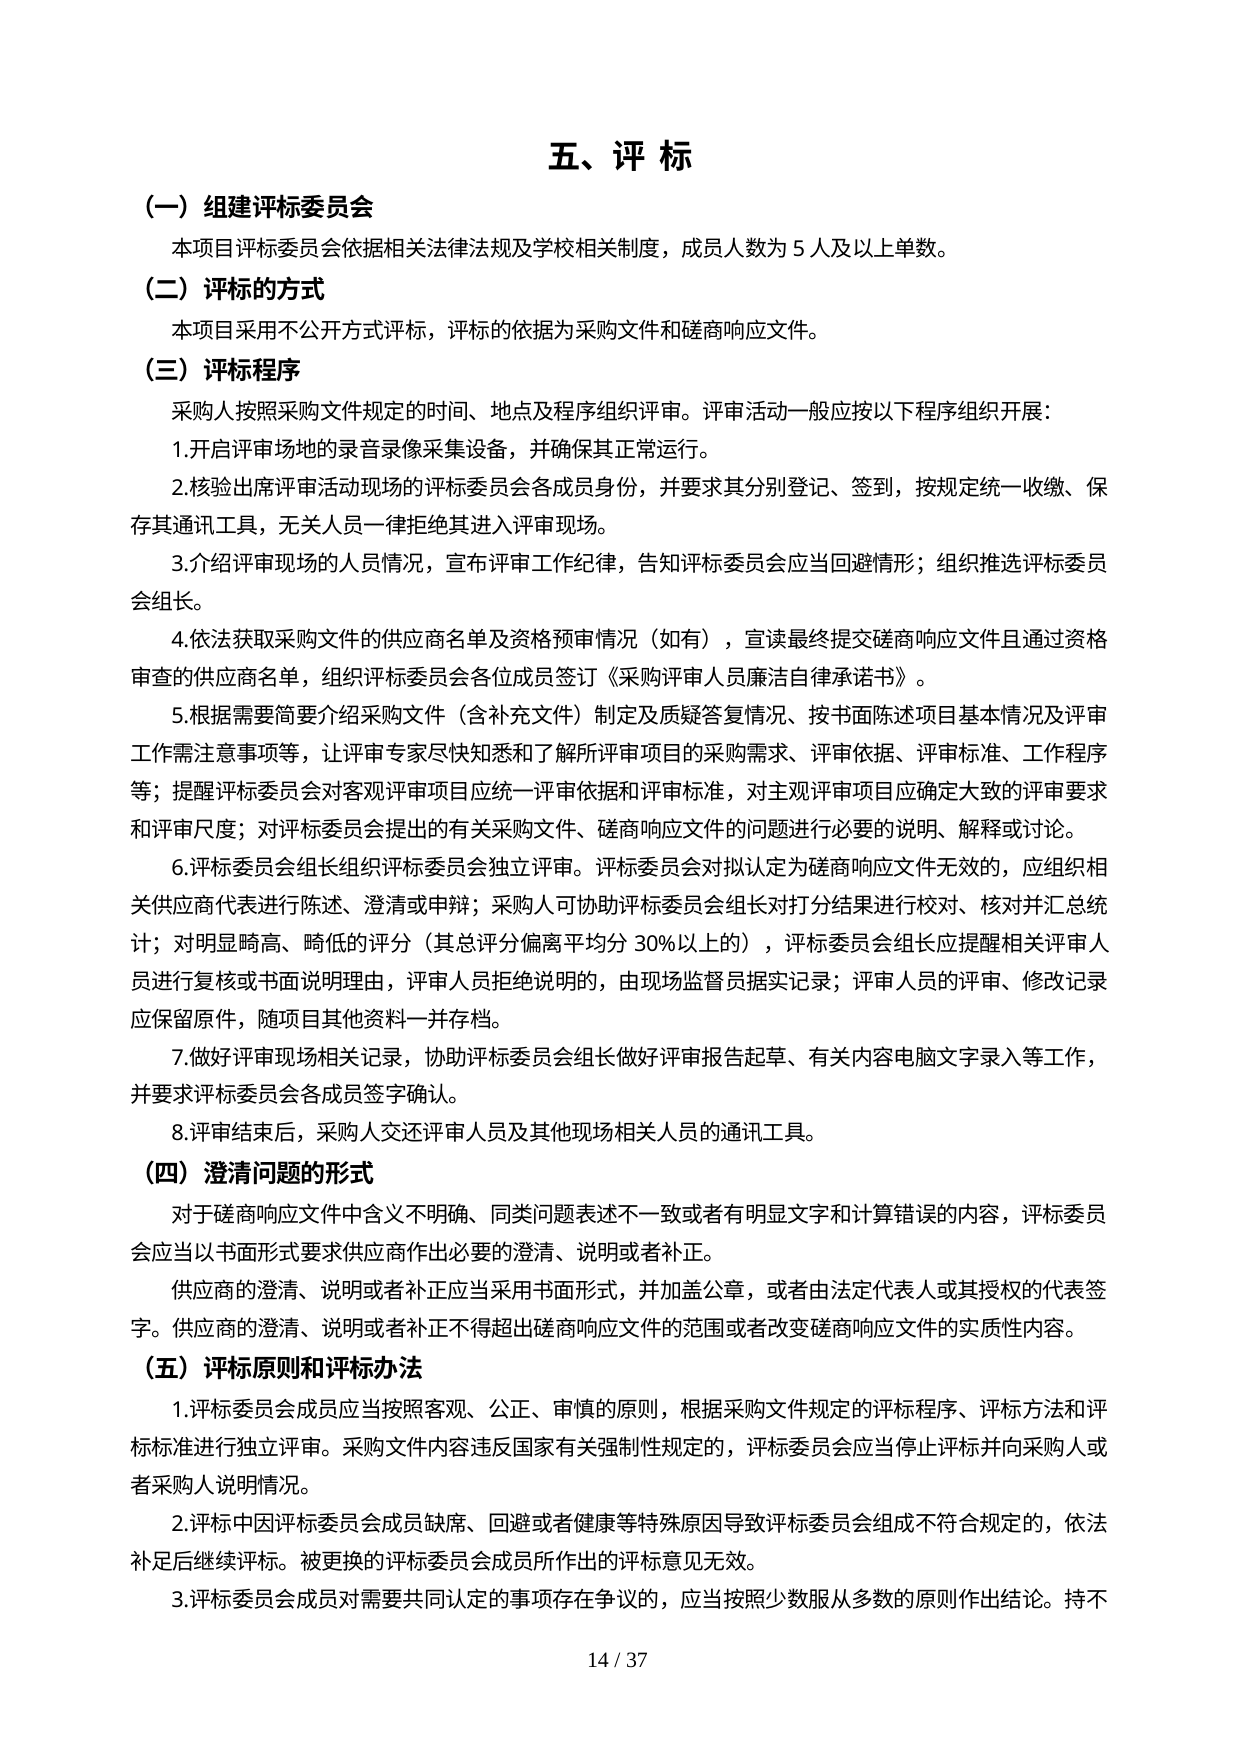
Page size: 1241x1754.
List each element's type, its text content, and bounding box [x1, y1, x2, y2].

text 7.做好评审现场相关记录，协助评标委员会组长做好评审报告起草、有关内容电脑文字录入等工作，并要求评标委员会各成员签字确认。 [130, 1039, 1110, 1109]
text （四）澄清问题的形式 [130, 1153, 1110, 1190]
text （一）组建评标委员会 [130, 188, 1110, 224]
text 供应商的澄清、说明或者补正应当采用书面形式，并加盖公章，或者由法定代表人或其授权的代表签字。供应商的澄清、说明或者补正不得超出磋商响应文件的范围或者改变磋商响应文件的实质性内容。 [130, 1273, 1110, 1342]
text 3.介绍评审现场的人员情况，宣布评审工作纪律，告知评标委员会应当回避情形；组织推选评标委员会组长。 [130, 546, 1110, 616]
text 5.根据需要简要介绍采购文件（含补充文件）制定及质疑答复情况、按书面陈述项目基本情况及评审工作需注意事项等，让评审专家尽快知悉和了解所评审项目的采购需求、评审依据、评审标准、工作程序等；提醒评标委员会对客观评审项目应统一评审依据和评审标准，对主观评审项目应确定大致的评审要求和评审尺度；对评标委员会提出的有关采购文件、磋商响应文件的问题进行必要的说明、解释或讨论。 [130, 698, 1110, 843]
text 本项目采用不公开方式评标，评标的依据为采购文件和磋商响应文件。 [130, 313, 1110, 344]
text 8.评审结束后，采购人交还评审人员及其他现场相关人员的通讯工具。 [130, 1115, 1110, 1147]
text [130, 1582, 1110, 1614]
text 2.核验出席评审活动现场的评标委员会各成员身份，并要求其分别登记、签到，按规定统一收缴、保存其通讯工具，无关人员一律拒绝其进入评审现场。 [130, 470, 1110, 540]
text 2.评标中因评标委员会成员缺席、回避或者健康等特殊原因导致评标委员会组成不符合规定的，依法补足后继续评标。被更换的评标委员会成员所作出的评标意见无效。 [130, 1506, 1110, 1576]
text 采购人按照采购文件规定的时间、地点及程序组织评审。评审活动一般应按以下程序组织开展： [130, 394, 1110, 426]
text （二）评标的方式 [130, 269, 1110, 306]
text 本项目评标委员会依据相关法律法规及学校相关制度，成员人数为5人及以上单数。 [130, 231, 1110, 263]
text 1.开启评审场地的录音录像采集设备，并确保其正常运行。 [130, 432, 1110, 464]
text 对于磋商响应文件中含义不明确、同类问题表述不一致或者有明显文字和计算错误的内容，评标委员会应当以书面形式要求供应商作出必要的澄清、说明或者补正。 [130, 1197, 1110, 1267]
text 五、评 标 [130, 130, 1110, 178]
text （五）评标原则和评标办法 [130, 1349, 1110, 1385]
text （三）评标程序 [130, 351, 1110, 387]
text 1.评标委员会成员应当按照客观、公正、审慎的原则，根据采购文件规定的评标程序、评标方法和评标标准进行独立评审。采购文件内容违反国家有关强制性规定的，评标委员会应当停止评标并向采购人或者采购人说明情况。 [130, 1392, 1110, 1500]
text 6.评标委员会组长组织评标委员会独立评审。评标委员会对拟认定为磋商响应文件无效的，应组织相关供应商代表进行陈述、澄清或申辩；采购人可协助评标委员会组长对打分结果进行校对、核对并汇总统计；对明显畸高、畸低的评分（其总评分偏离平均分30%以上的），评标委员会组长应提醒相关评审人员进行复核或书面说明理由，评审人员拒绝说明的，由现场监督员据实记录；评审人员的评审、修改记录应保留原件，随项目其他资料一并存档。 [130, 850, 1110, 1033]
text 4.依法获取采购文件的供应商名单及资格预审情况（如有），宣读最终提交磋商响应文件且通过资格审查的供应商名单，组织评标委员会各位成员签订《采购评审人员廉洁自律承诺书》。 [130, 622, 1110, 692]
